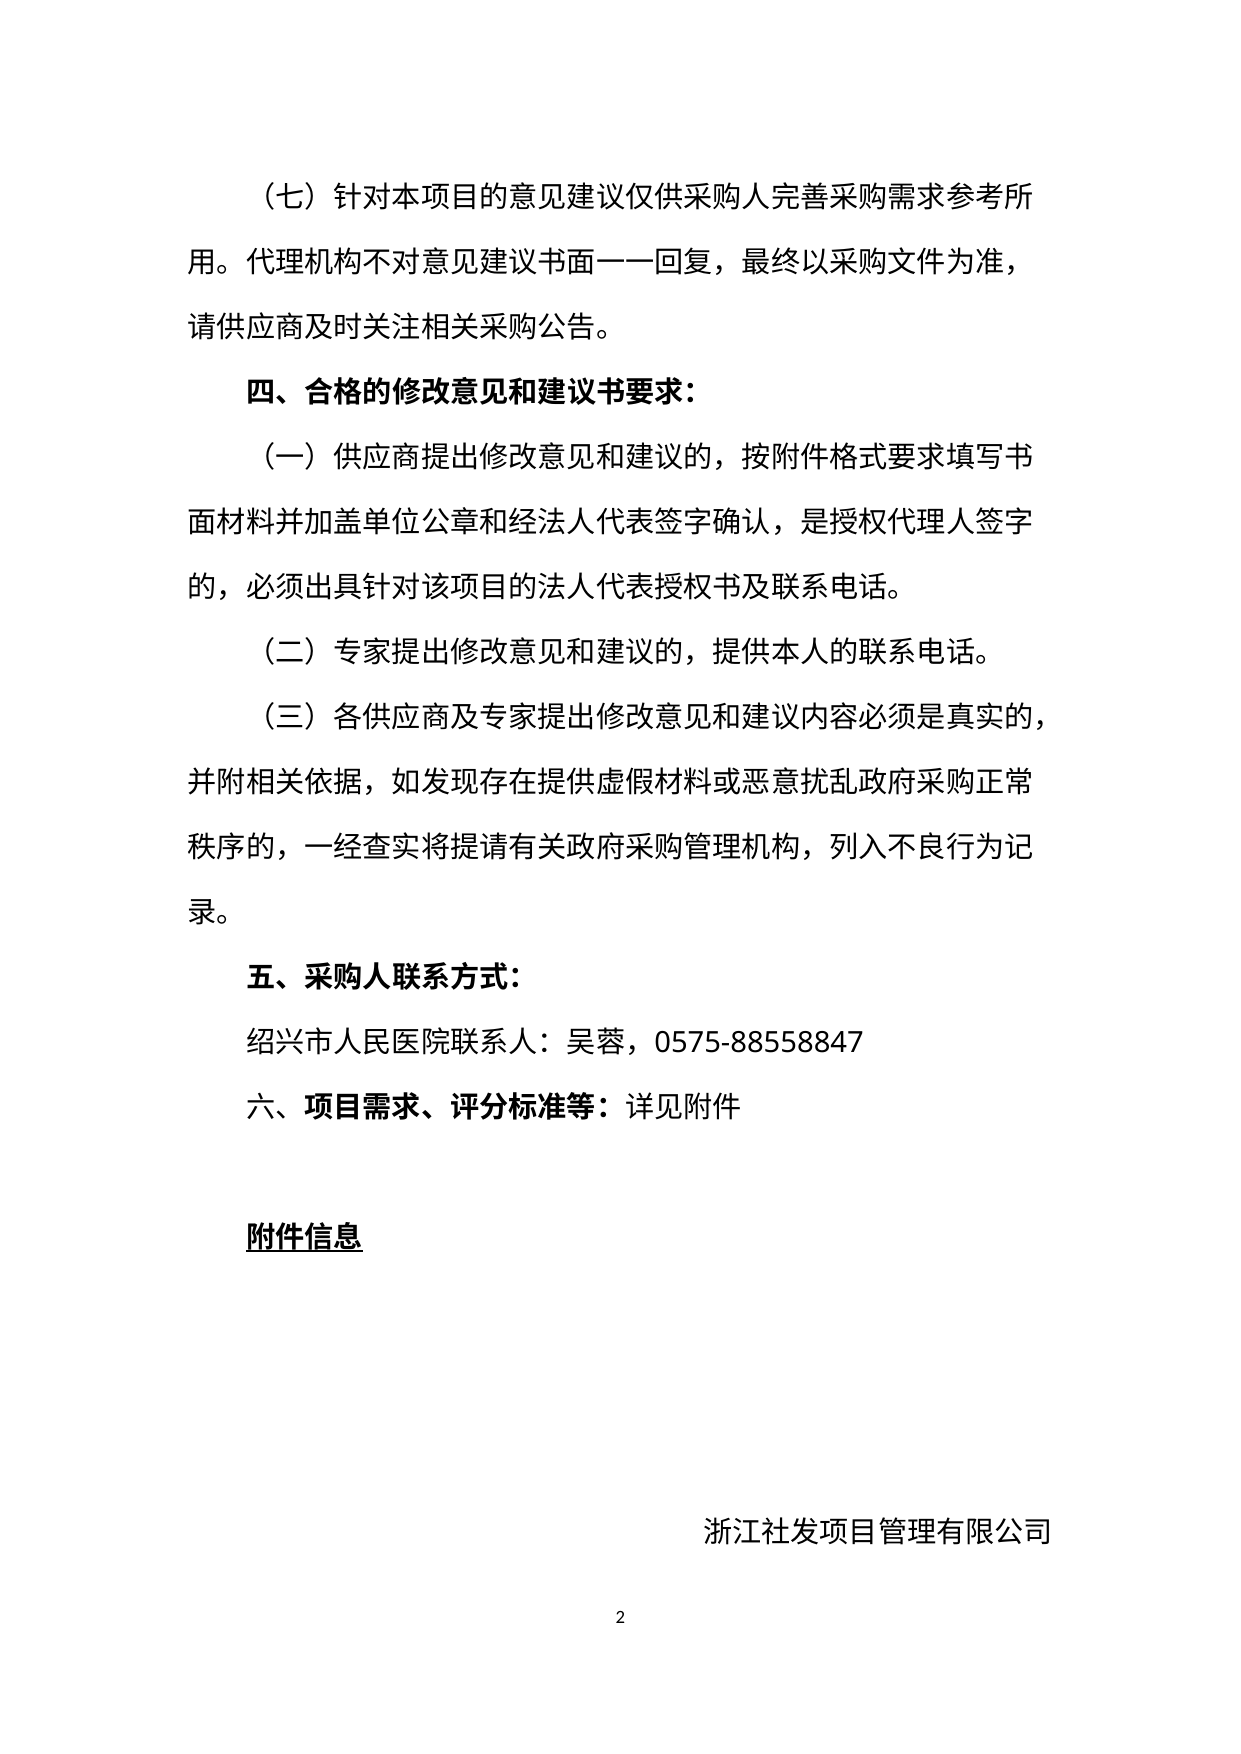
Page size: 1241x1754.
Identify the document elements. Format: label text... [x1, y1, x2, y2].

text 六、项目需求、评分标准等：详见附件 [187, 1072, 1053, 1137]
text 附件信息 [187, 1202, 1053, 1267]
text 绍兴市人民医院联系人：吴蓉，0575-88558847 [187, 1007, 1053, 1072]
text 四、合格的修改意见和建议书要求： [187, 357, 1053, 422]
text （二）专家提出修改意见和建议的，提供本人的联系电话。 [187, 617, 1053, 682]
text （一）供应商提出修改意见和建议的，按附件格式要求填写书面材料并加盖单位公章和经法人代表签字确认，是授权代理人签字的，必须出具针对该项目的法人代表授权书及联系电话。 [187, 422, 1053, 617]
text （七）针对本项目的意见建议仅供采购人完善采购需求参考所用。代理机构不对意见建议书面一一回复，最终以采购文件为准，请供应商及时关注相关采购公告。 [187, 162, 1053, 357]
text 浙江社发项目管理有限公司 [187, 1497, 1053, 1562]
text （三）各供应商及专家提出修改意见和建议内容必须是真实的，并附相关依据，如发现存在提供虚假材料或恶意扰乱政府采购正常秩序的，一经查实将提请有关政府采购管理机构，列入不良行为记录。 [187, 682, 1053, 942]
text 五、采购人联系方式： [187, 942, 1053, 1007]
